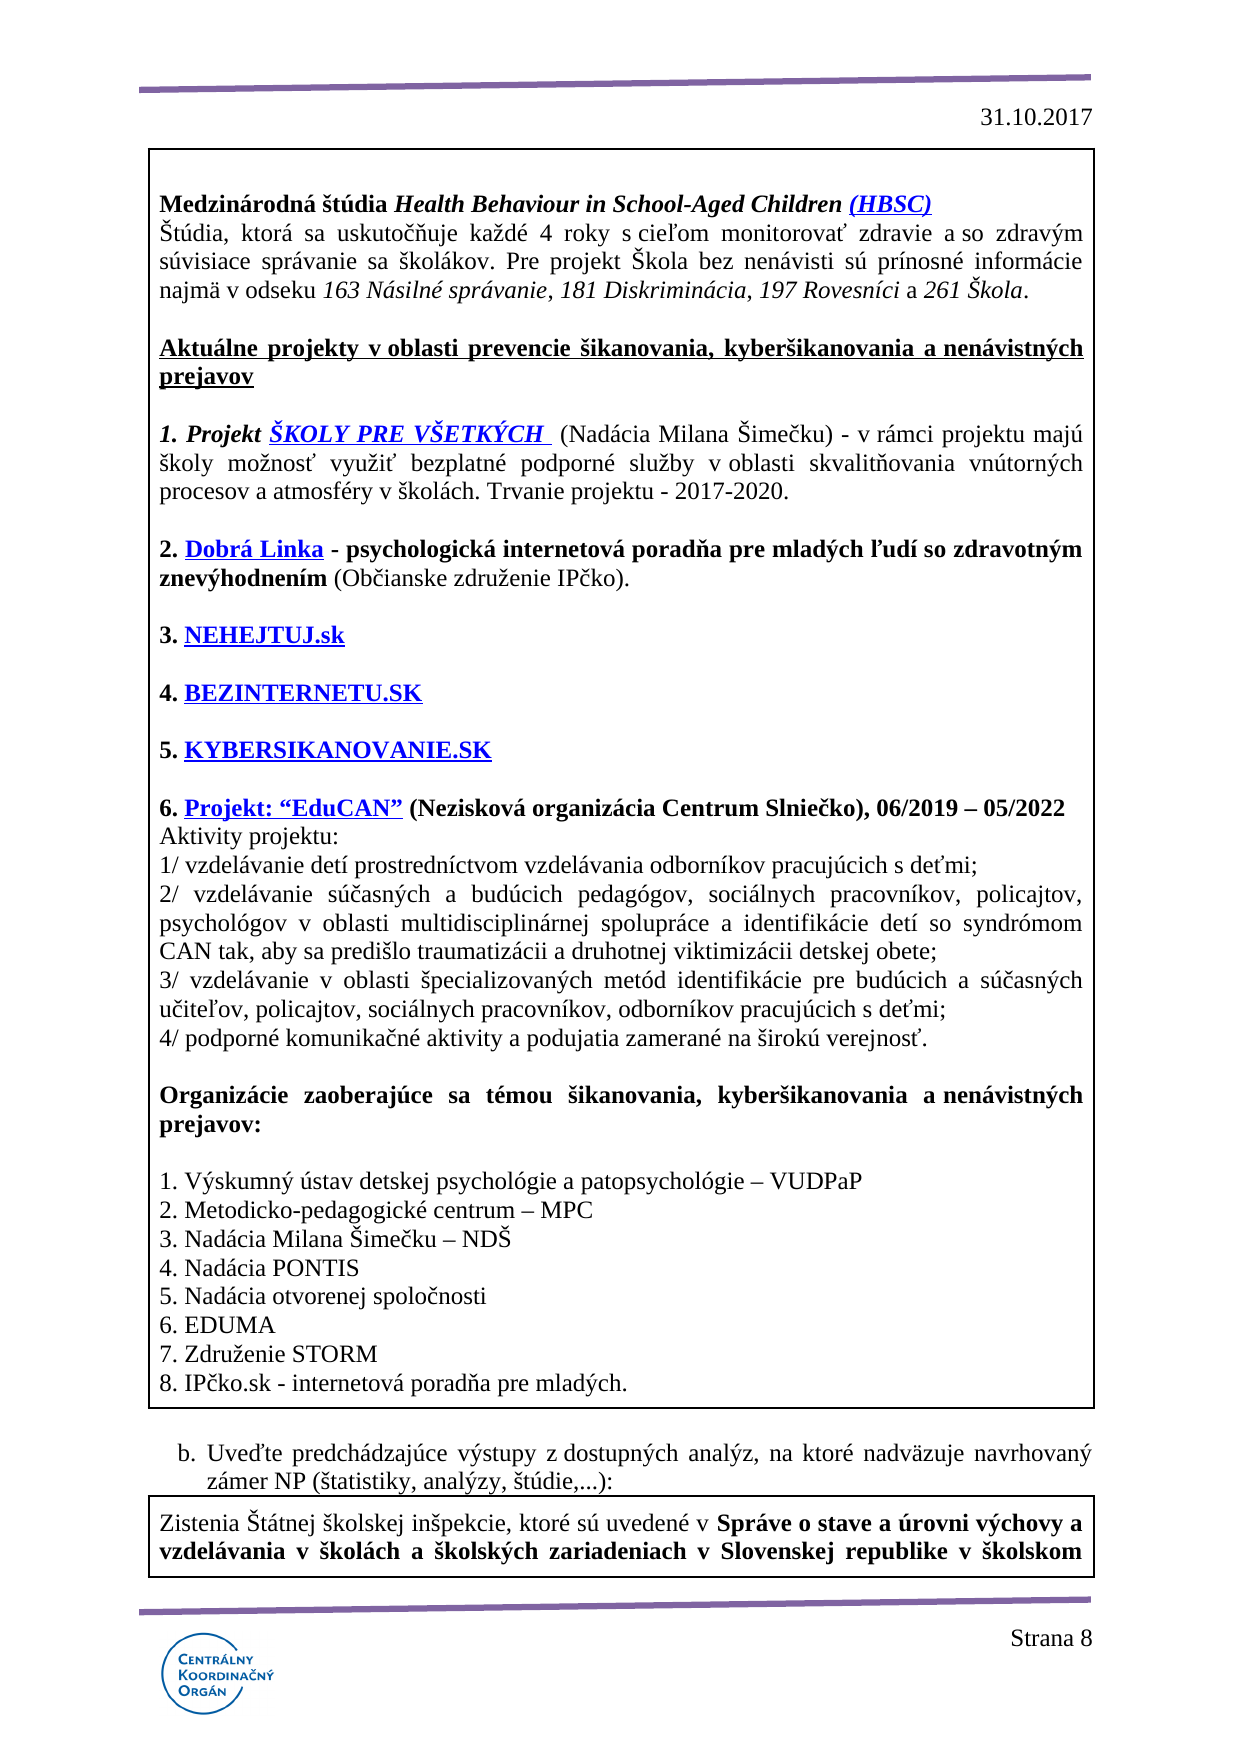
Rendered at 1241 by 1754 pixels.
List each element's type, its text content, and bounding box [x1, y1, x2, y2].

picture [159, 1631, 275, 1716]
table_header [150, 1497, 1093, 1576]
list Uveďte predchádzajúce výstupy z dostupných analýz, na ktoré nadväzuje navrhovaný zámer NP (štatistiky, analýzy, štúdie,...): [177, 1438, 1093, 1495]
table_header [150, 150, 1093, 1407]
